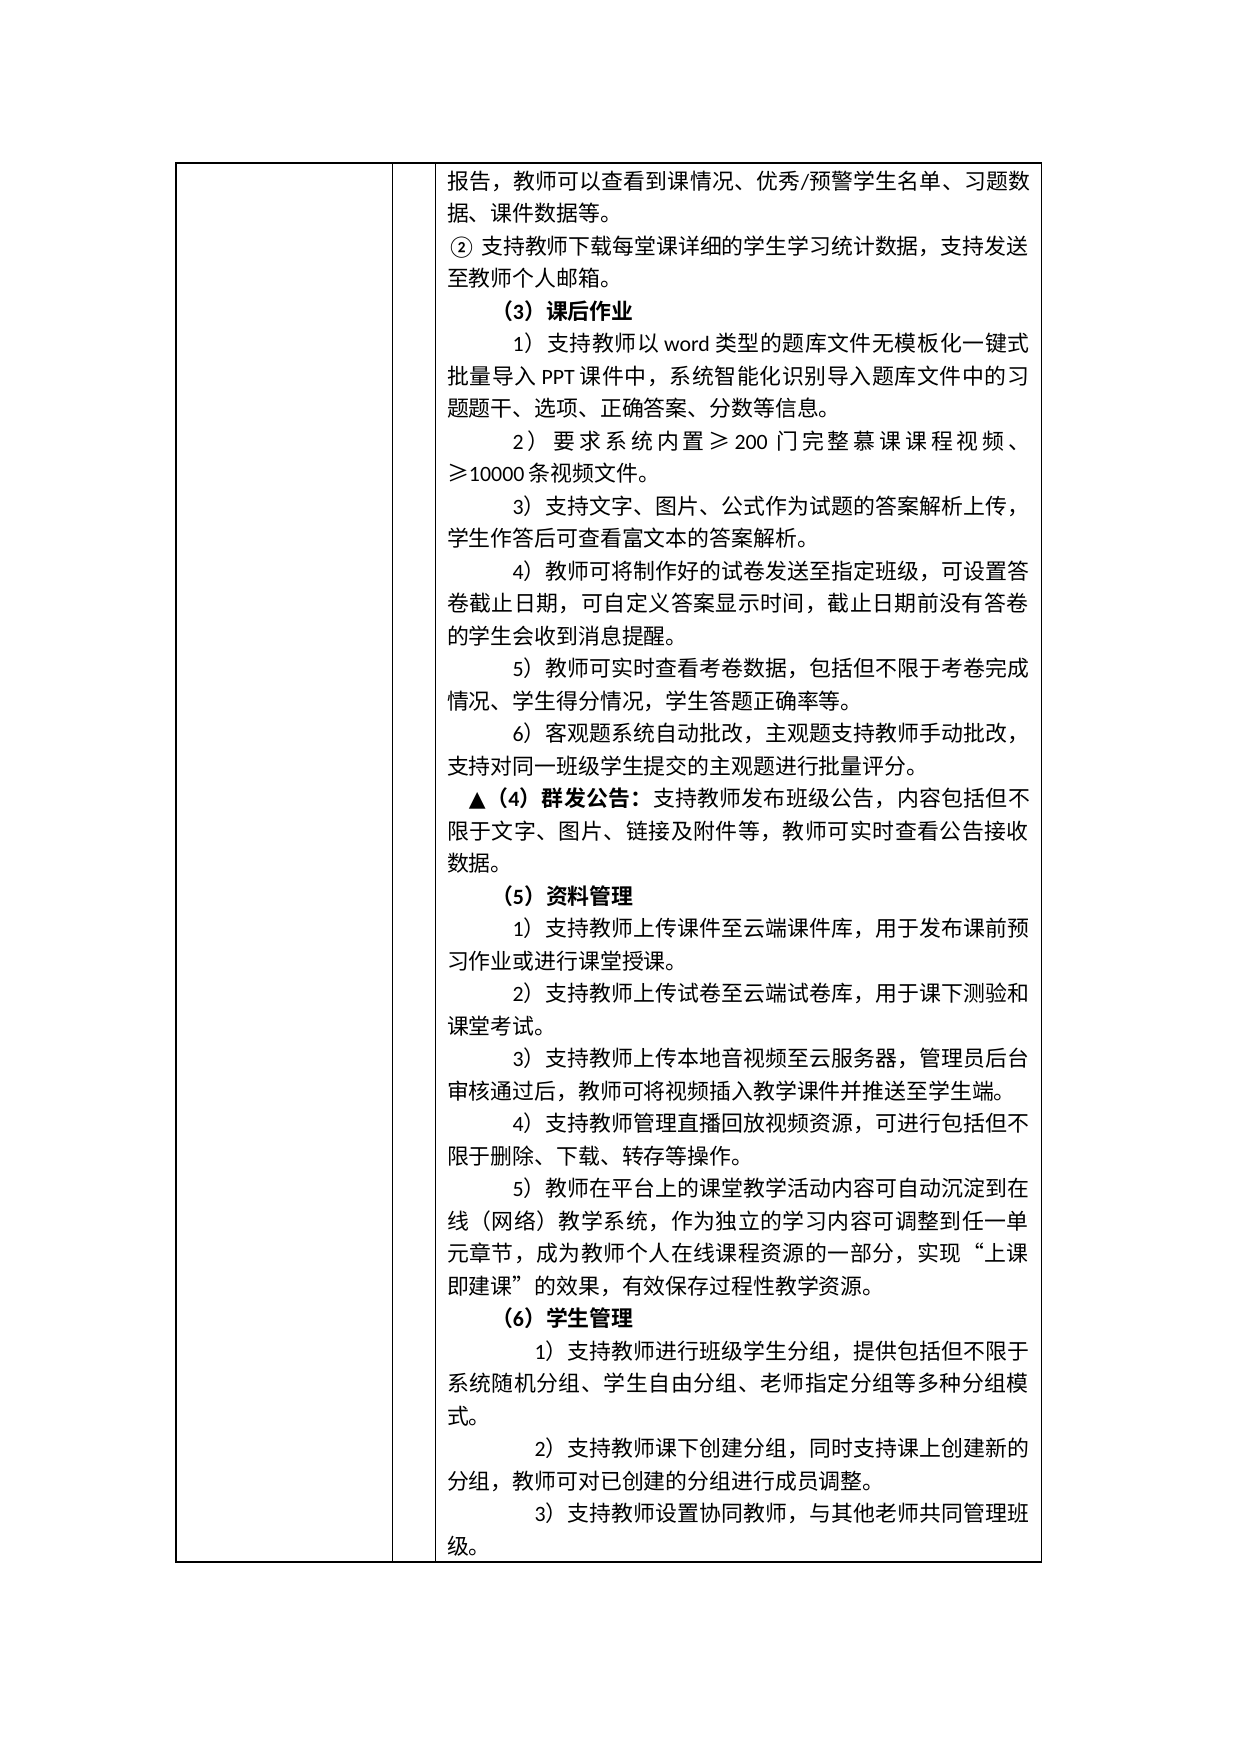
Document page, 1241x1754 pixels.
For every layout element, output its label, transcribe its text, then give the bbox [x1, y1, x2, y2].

table_cell [177, 164, 392, 1561]
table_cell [436, 164, 1041, 1561]
table_cell 1 [393, 164, 435, 1561]
